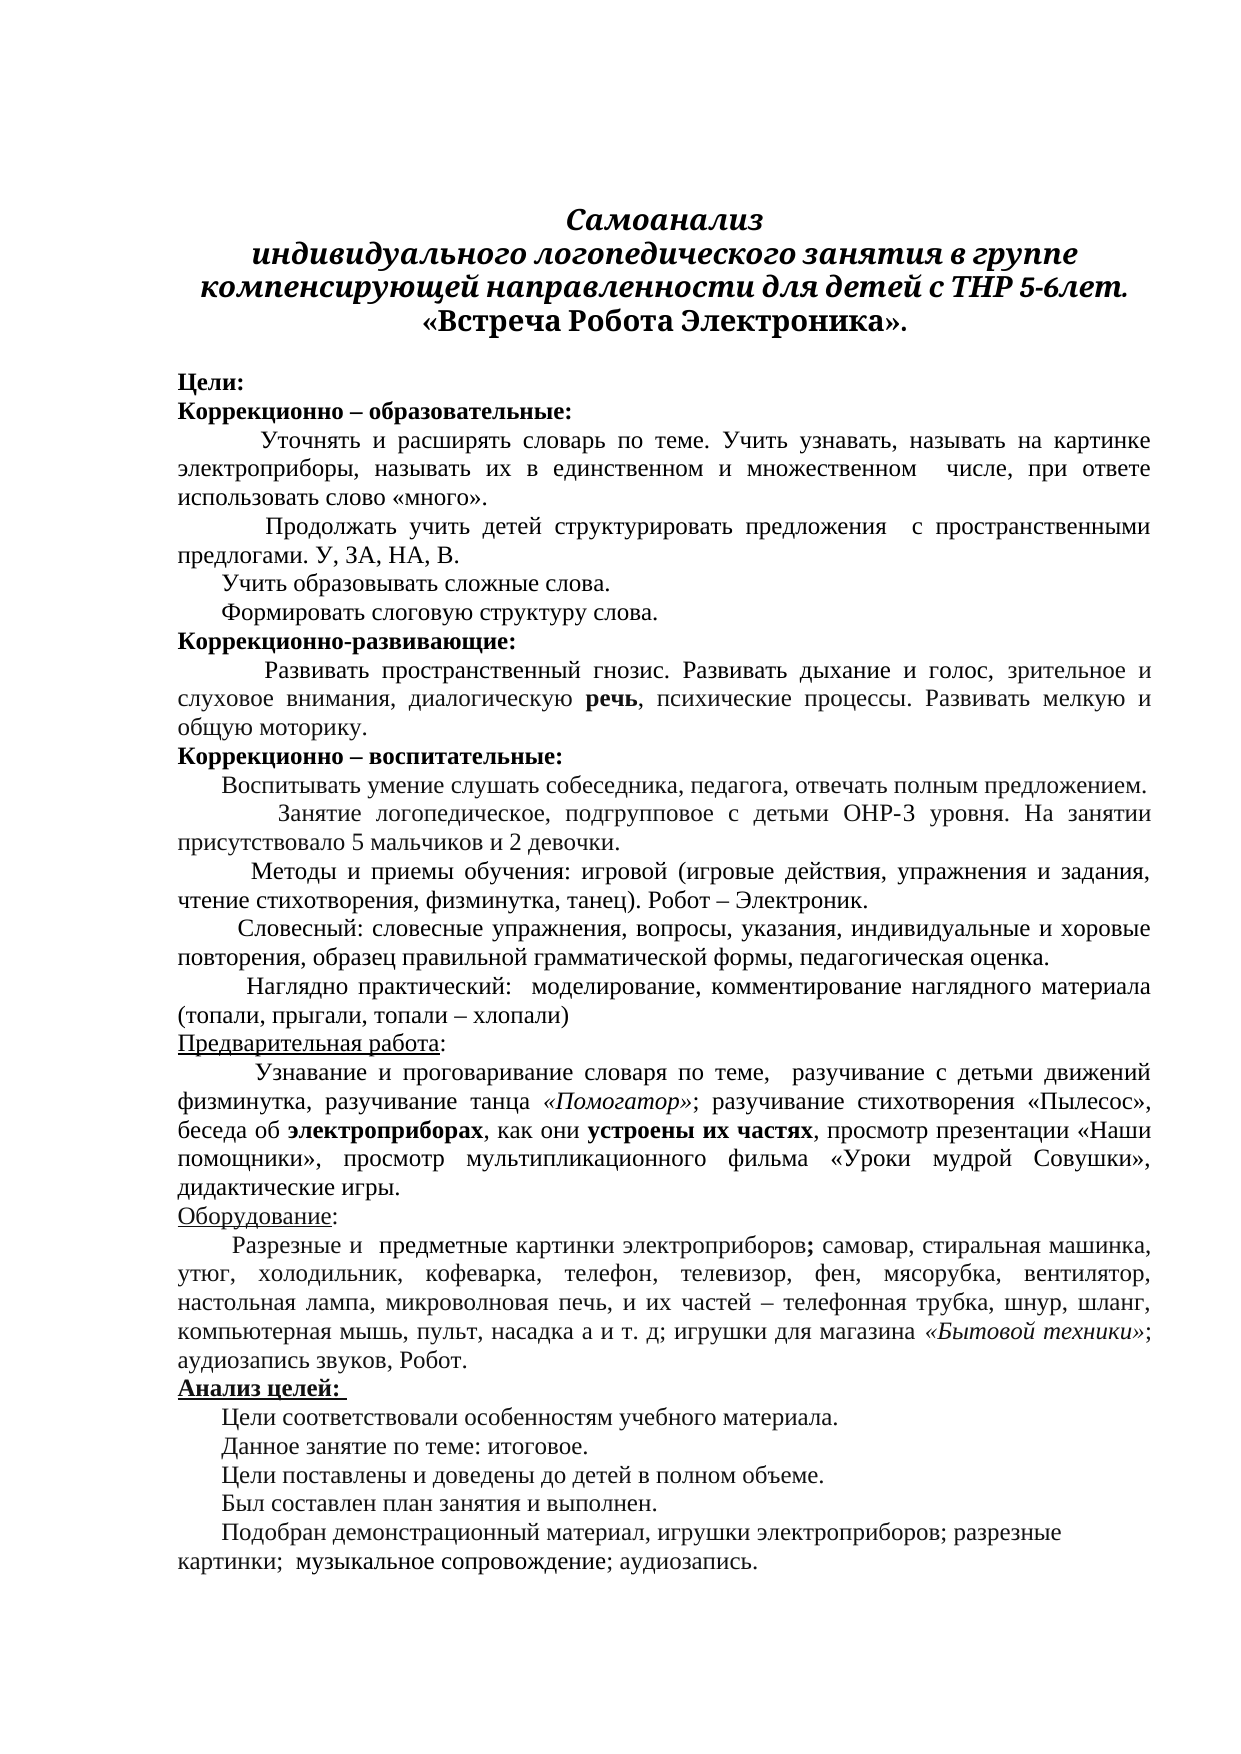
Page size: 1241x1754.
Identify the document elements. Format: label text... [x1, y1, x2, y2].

text Анализ целей: [177, 1373, 1152, 1402]
text Узнавание и проговаривание словаря по теме, разучивание с детьми движений физминутка, разучивание танца «Помогатор»; разучивание стихотворения «Пылесос», беседа об электроприборах, как они устроены их частях, просмотр презентации «Наши помощники», просмотр мультипликационного фильма «Уроки мудрой Совушки», дидактические игры. [177, 1057, 1152, 1201]
list Развивать пространственный гнозис. Развивать дыхание и голос, зрительное и слуховое внимания, диалогическую речь, психические процессы. Развивать мелкую и общую моторику. [177, 655, 1152, 741]
text Словесный: словесные упражнения, вопросы, указания, индивидуальные и хоровые повторения, образец правильной грамматической формы, педагогическая оценка. [177, 913, 1152, 971]
list Уточнять и расширять словарь по теме. Учить узнавать, называть на картинке электроприборы, называть их в единственном и множественном числе, при ответе использовать слово «много». [177, 425, 1152, 511]
text Наглядно практический: моделирование, комментирование наглядного материала (топали, прыгали, топали – хлопали) [177, 971, 1152, 1028]
list Продолжать учить детей структурировать предложения с пространственными предлогами. У, ЗА, НА, В. [177, 511, 1152, 568]
text Цели соответствовали особенностям учебного материала. [177, 1402, 1152, 1431]
text индивидуального логопедического занятия в группе компенсирующей направленности для детей с ТНР 5-6лет. [177, 238, 1152, 305]
text Коррекционно – воспитательные: [177, 741, 1152, 770]
list Цели: [177, 367, 1152, 396]
text Был составлен план занятия и выполнен. [177, 1488, 1152, 1517]
text Подобран демонстрационный материал, игрушки электроприборов; разрезные картинки; музыкальное сопровождение; аудиозапись. [177, 1517, 1152, 1575]
text Занятие логопедическое, подгрупповое с детьми ОНР-3 уровня. На занятии присутствовало 5 мальчиков и 2 девочки. [177, 798, 1152, 856]
text Самоанализ [177, 204, 1152, 238]
list Коррекционно-развивающие: [177, 626, 1152, 655]
text Предварительная работа: [177, 1028, 1152, 1057]
text Разрезные и предметные картинки электроприборов; самовар, стиральная машинка, утюг, холодильник, кофеварка, телефон, телевизор, фен, мясорубка, вентилятор, настольная лампа, микроволновая печь, и их частей – телефонная трубка, шнур, шланг, компьютерная мышь, пульт, насадка а и т. д; игрушки для магазина «Бытовой техники»; аудиозапись звуков, Робот. [177, 1230, 1152, 1373]
text Данное занятие по теме: итоговое. [177, 1431, 1152, 1460]
text Формировать слоговую структуру слова. [177, 597, 1152, 626]
text Воспитывать умение слушать собеседника, педагога, отвечать полным предложением. [177, 770, 1152, 798]
text Оборудование: [177, 1201, 1152, 1230]
text Учить образовывать сложные слова. [177, 568, 1152, 597]
text «Встреча Робота Электроника». [177, 305, 1152, 338]
list Коррекционно – образовательные: [177, 396, 1152, 425]
text Методы и приемы обучения: игровой (игровые действия, упражнения и задания, чтение стихотворения, физминутка, танец). Робот – Электроник. [177, 856, 1152, 913]
text Цели поставлены и доведены до детей в полном объеме. [177, 1460, 1152, 1488]
